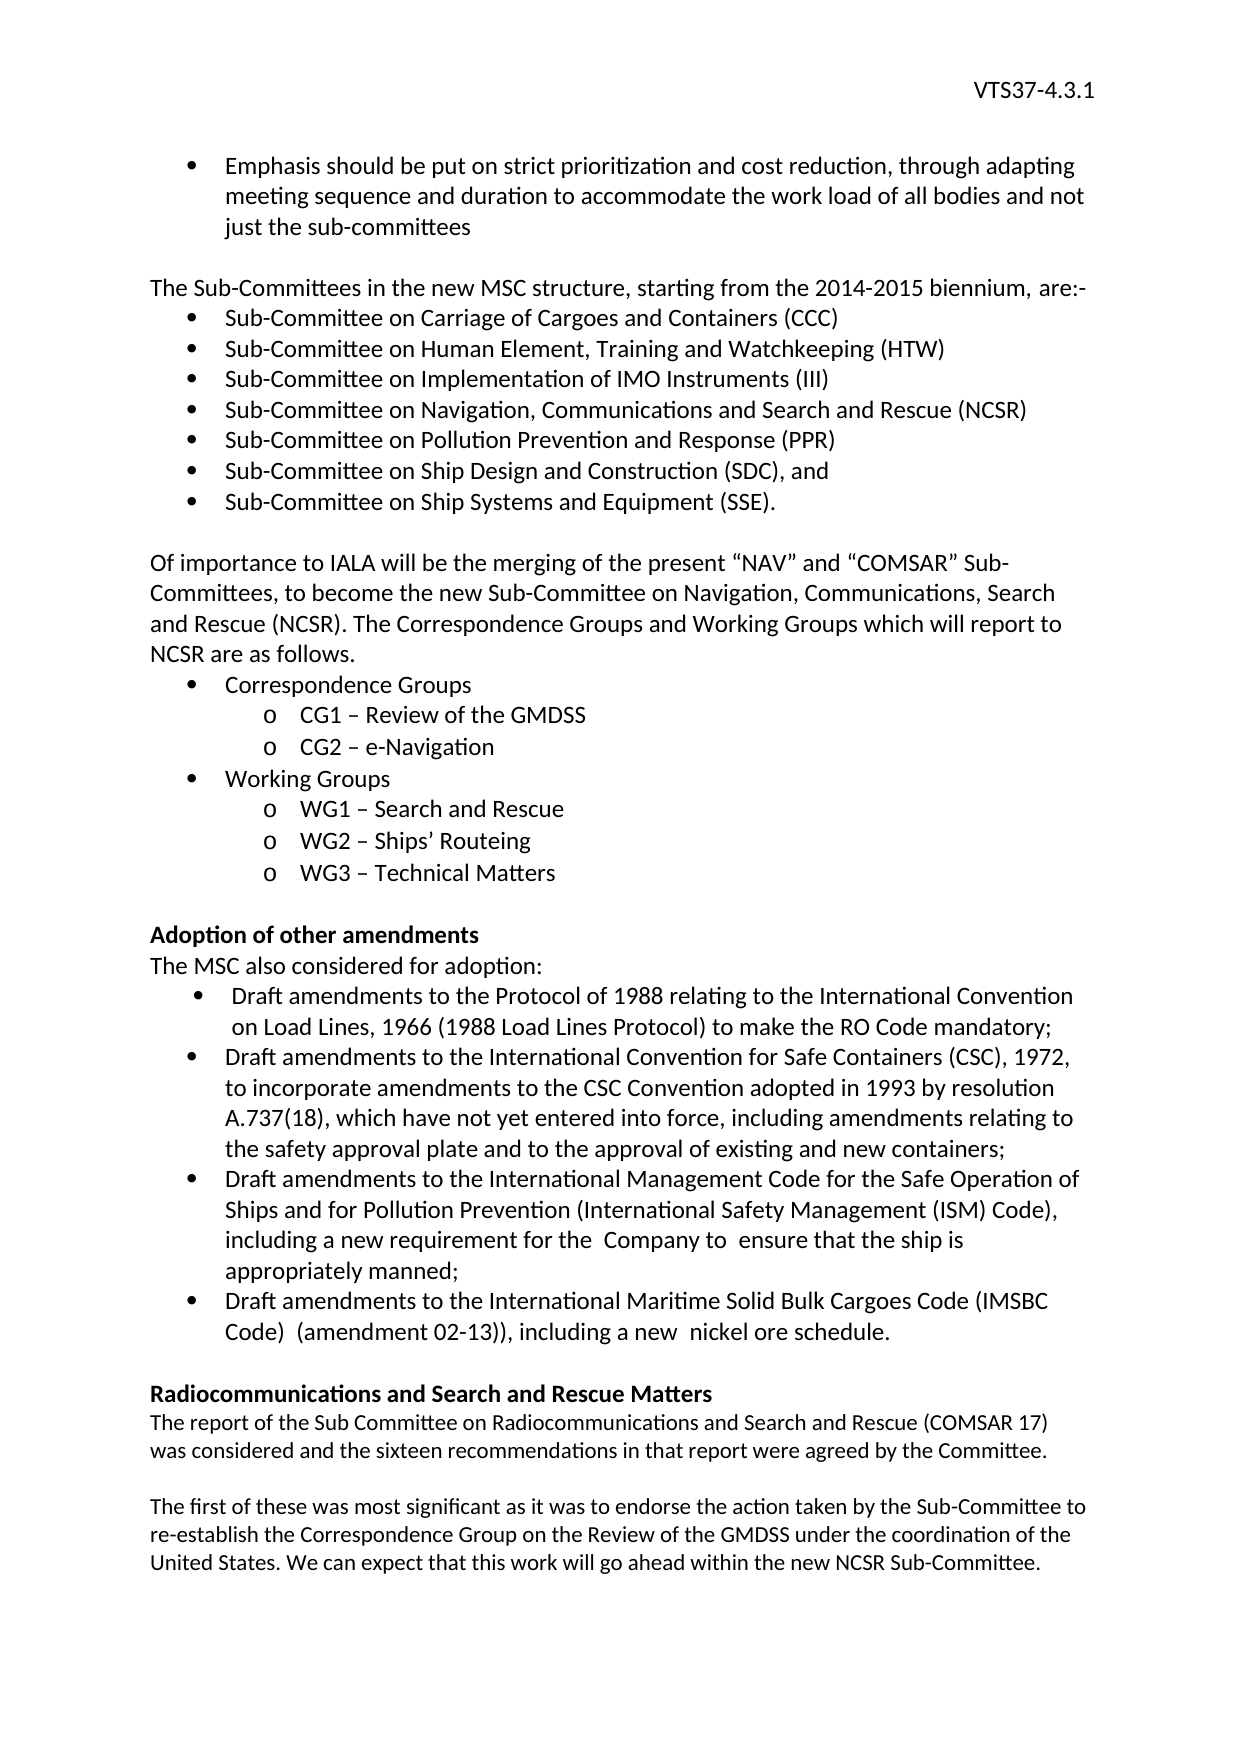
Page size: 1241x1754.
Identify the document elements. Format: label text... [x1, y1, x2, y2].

text Of importance to IALA will be the merging of the present “NAV” and “COMSAR” Sub-Committees, to become the new Sub-Committee on Navigation, Communications, Search and Rescue (NCSR). The Correspondence Groups and Working Groups which will report to NCSR are as follows. [150, 547, 1090, 669]
list WG2 – Ships’ Routeing [262, 825, 1090, 857]
list CG2 – e-Navigation [262, 731, 1090, 763]
list Sub-Committee on Ship Systems and Equipment (SSE). [187, 486, 1090, 516]
list CG1 – Review of the GMDSS [262, 699, 1090, 731]
text Adoption of other amendments The MSC also considered for adoption: [150, 919, 1090, 980]
list Draft amendments to the International Convention for Safe Containers (CSC), 1972, to incorporate amendments to the CSC Convention adopted in 1993 by resolution A.737(18), which have not yet entered into force, including amendments relating to the safety approval plate and to the approval of existing and new containers; [187, 1041, 1090, 1163]
list Sub-Committee on Human Element, Training and Watchkeeping (HTW) [187, 333, 1090, 364]
list Sub-Committee on Pollution Prevention and Response (PPR) [187, 425, 1090, 455]
list Correspondence Groups [187, 669, 1090, 699]
list Sub-Committee on Carriage of Cargoes and Containers (CCC) [187, 303, 1090, 333]
text The report of the Sub Committee on Radiocommunications and Search and Rescue (COMSAR 17) was considered and the sixteen recommendations in that report were agreed by the Committee. [150, 1408, 1090, 1464]
list Draft amendments to the International Management Code for the Safe Operation of Ships and for Pollution Prevention (International Safety Management (ISM) Code), including a new requirement for the Company to ensure that the ship is appropriately manned; [187, 1163, 1090, 1286]
list Working Groups [187, 763, 1090, 793]
list Draft amendments to the International Maritime Solid Bulk Cargoes Code (IMSBC Code) (amendment 02-13)), including a new nickel ore schedule. [187, 1286, 1090, 1347]
text The Sub-Committees in the new MSC structure, starting from the 2014-2015 biennium, are:- [150, 272, 1090, 303]
list Emphasis should be put on strict prioritization and cost reduction, through adapting meeting sequence and duration to accommodate the work load of all bodies and not just the sub-committees [187, 150, 1090, 242]
list WG3 – Technical Matters [262, 857, 1090, 889]
list Sub-Committee on Implementation of IMO Instruments (III) [187, 364, 1090, 394]
list WG1 – Search and Rescue [262, 793, 1090, 825]
text The first of these was most significant as it was to endorse the action taken by the Sub-Committee to re-establish the Correspondence Group on the Review of the GMDSS under the coordination of the United States. We can expect that this work will go ahead within the new NCSR Sub-Committee. [150, 1492, 1090, 1576]
list Sub-Committee on Ship Design and Construction (SDC), and [187, 455, 1090, 486]
list Draft amendments to the Protocol of 1988 relating to the International Convention on Load Lines, 1966 (1988 Load Lines Protocol) to make the RO Code mandatory; [194, 980, 1090, 1041]
text Radiocommunications and Search and Rescue Matters [150, 1378, 1090, 1408]
list Sub-Committee on Navigation, Communications and Search and Rescue (NCSR) [187, 394, 1090, 425]
